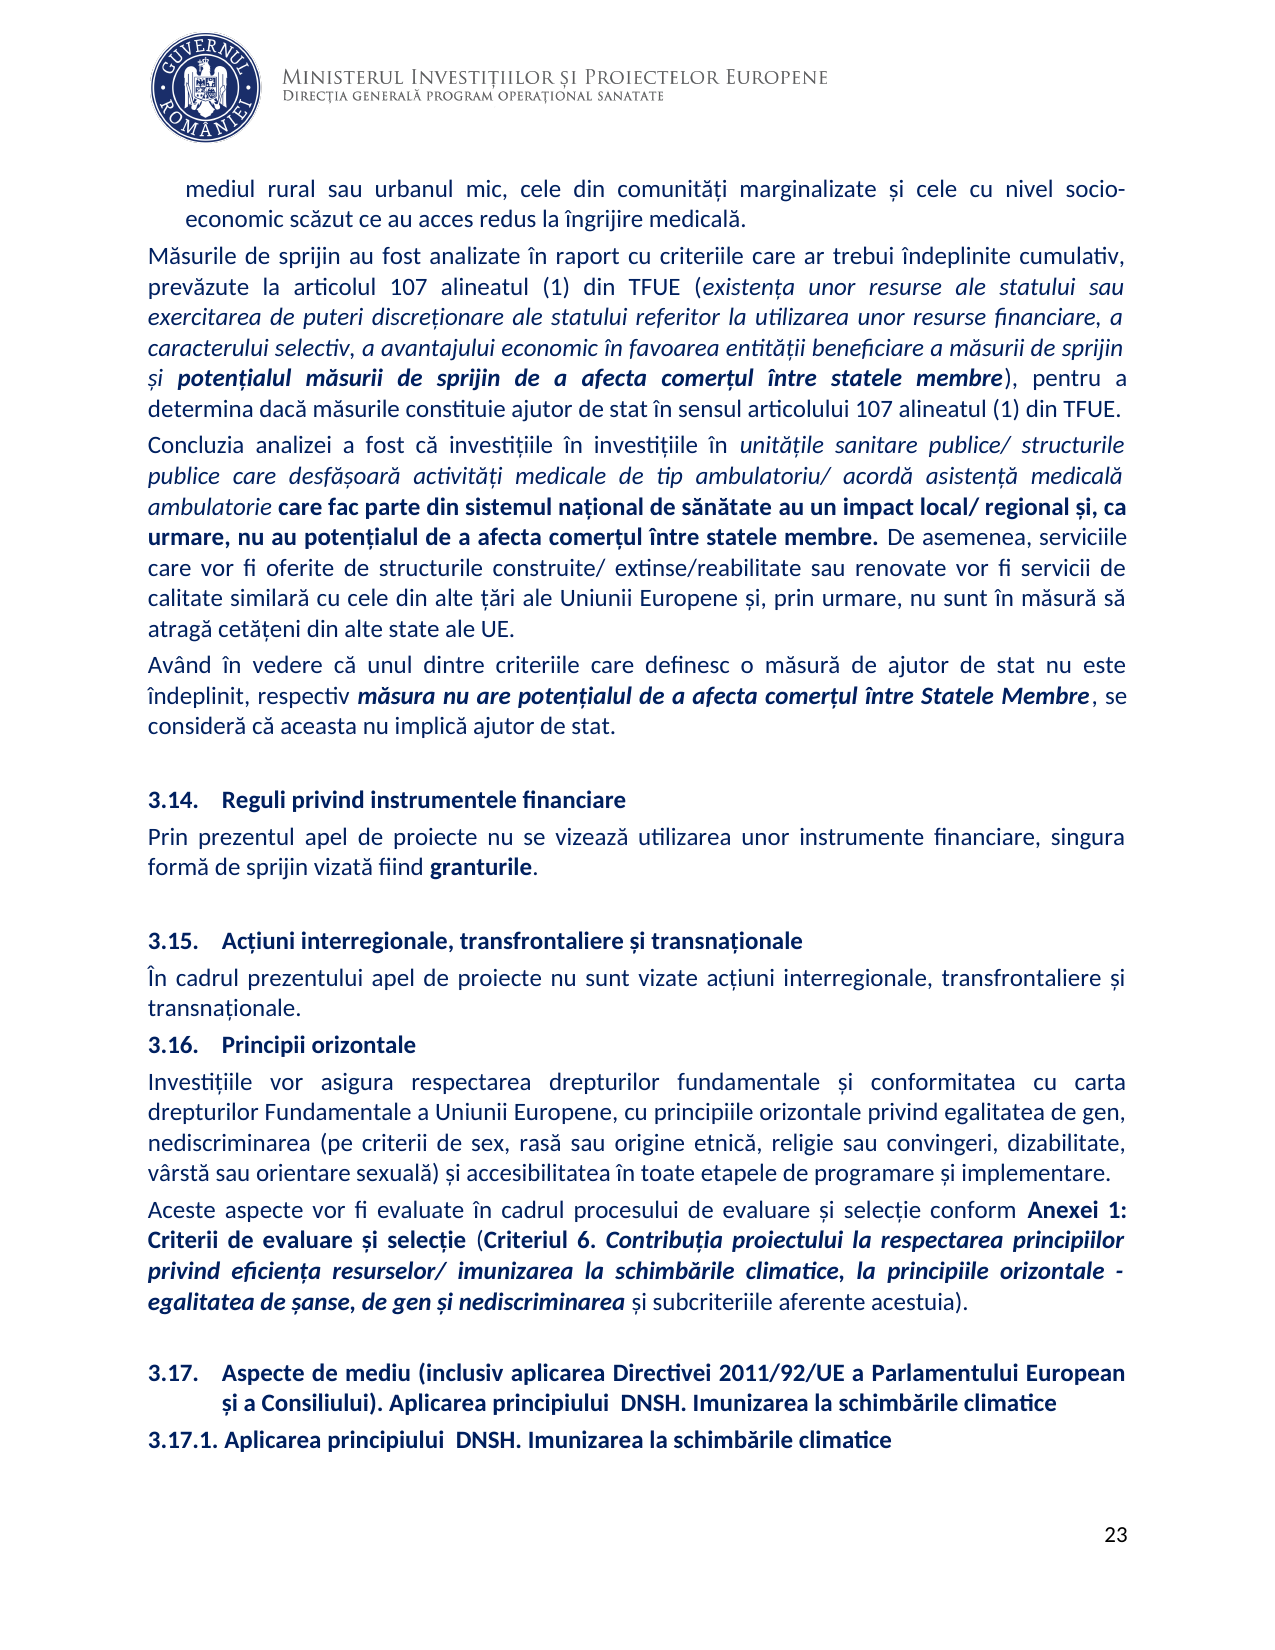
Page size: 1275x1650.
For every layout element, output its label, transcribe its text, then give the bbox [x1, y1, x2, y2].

list Reguli privind instrumentele financiare [148, 784, 1127, 814]
list Acțiuni interregionale, transfrontaliere și transnaționale [148, 925, 1127, 955]
list Principii orizontale [148, 1029, 1127, 1059]
text Concluzia analizei a fost că investițiile în investițiile în unitățile sanitare publice/ structurile publice care desfășoară activități medicale de tip ambulatoriu/ acordă asistență medicală ambulatorie care fac parte din sistemul național de sănătate au un impact local/ regional și, ca urmare, nu au potențialul de a afecta comerțul între statele membre. De asemenea, serviciile care vor fi oferite de structurile construite/ extinse/reabilitate sau renovate vor fi servicii de calitate similară cu cele din alte țări ale Uniunii Europene și, prin urmare, nu sunt în măsură să atragă cetățeni din alte state ale UE. [148, 429, 1127, 643]
picture [147, 29, 852, 145]
text Având în vedere că unul dintre criteriile care definesc o măsură de ajutor de stat nu este îndeplinit, respectiv măsura nu are potențialul de a afecta comerțul între Statele Membre, se consideră că aceasta nu implică ajutor de stat. [148, 649, 1127, 741]
text 3.17.1. Aplicarea principiului DNSH. Imunizarea la schimbările climatice [148, 1424, 1127, 1454]
text Prin prezentul apel de proiecte nu se vizează utilizarea unor instrumente financiare, singura formă de sprijin vizată fiind granturile. [148, 821, 1127, 882]
list Aspecte de mediu (inclusiv aplicarea Directivei 2011/92/UE a Parlamentului European și a Consiliului). Aplicarea principiului DNSH. Imunizarea la schimbările climatice [148, 1357, 1127, 1418]
text În cadrul prezentului apel de proiecte nu sunt vizate acțiuni interregionale, transfrontaliere și transnaționale. [148, 962, 1127, 1023]
text Investițiile vor asigura respectarea drepturilor fundamentale și conformitatea cu carta drepturilor Fundamentale a Uniunii Europene, cu principiile orizontale privind egalitatea de gen, nediscriminarea (pe criterii de sex, rasă sau origine etnică, religie sau convingeri, dizabilitate, vârstă sau orientare sexuală) și accesibilitatea în toate etapele de programare și implementare. [148, 1066, 1127, 1188]
text Aceste aspecte vor fi evaluate în cadrul procesului de evaluare și selecție conform Anexei 1: Criterii de evaluare și selecție (Criteriul 6. Contribuția proiectului la respectarea principiilor privind eficiența resurselor/ imunizarea la schimbările climatice, la principiile orizontale - egalitatea de șanse, de gen și nediscriminarea și subcriteriile aferente acestuia). [148, 1194, 1127, 1316]
text Măsurile de sprijin au fost analizate în raport cu criteriile care ar trebui îndeplinite cumulativ, prevăzute la articolul 107 alineatul (1) din TFUE (existența unor resurse ale statului sau exercitarea de puteri discreționare ale statului referitor la utilizarea unor resurse financiare, a caracterului selectiv, a avantajului economic în favoarea entității beneficiare a măsurii de sprijin și potențialul măsurii de sprijin de a afecta comerțul între statele membre), pentru a determina dacă măsurile constituie ajutor de stat în sensul articolului 107 alineatul (1) din TFUE. [148, 240, 1127, 423]
